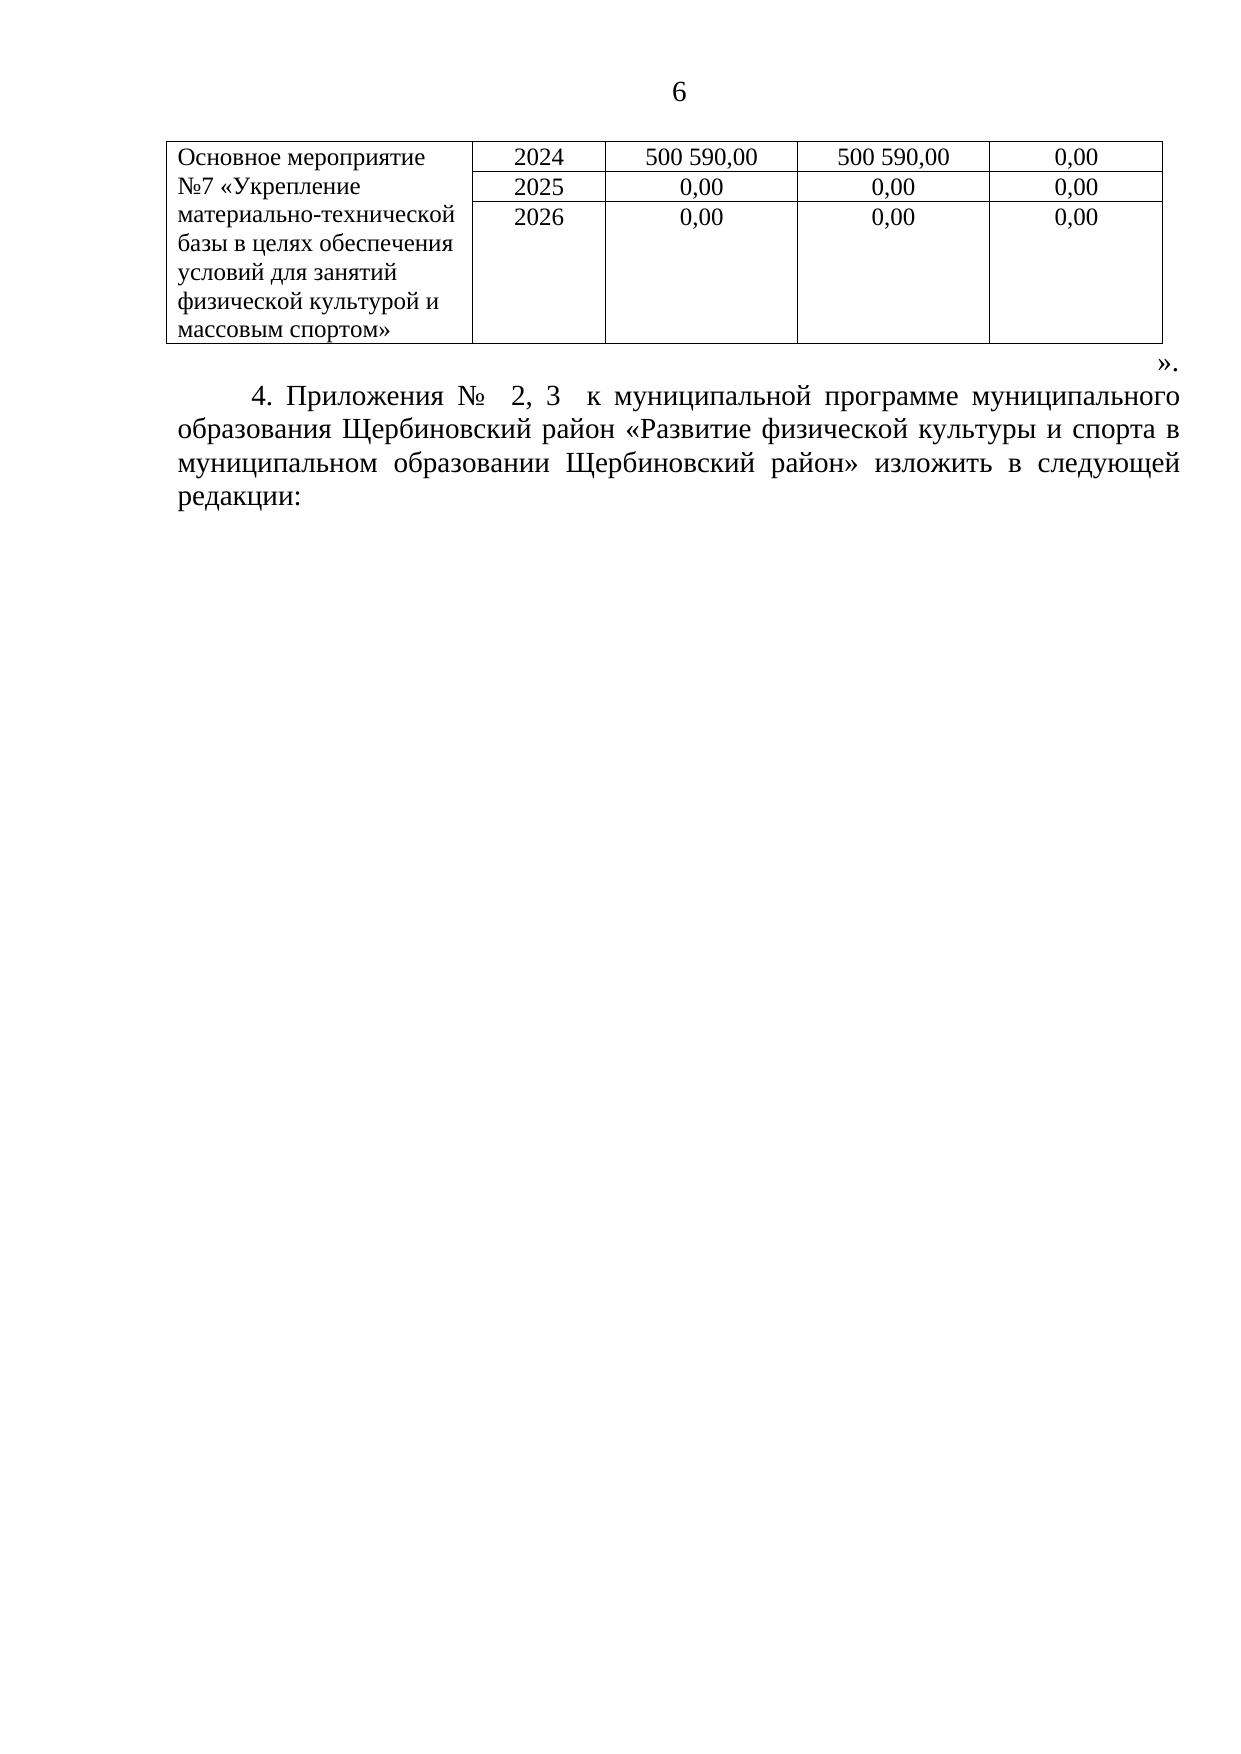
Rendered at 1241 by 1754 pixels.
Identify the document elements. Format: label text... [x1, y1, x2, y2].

text 4. Приложения № 2, 3 к муниципальной программе муниципального образования Щербиновский район «Развитие физической культуры и спорта в муниципальном образовании Щербиновский район» изложить в следующей редакции: [177, 378, 1181, 512]
table_cell 0,00 [606, 202, 797, 343]
table_cell 0,00 [990, 142, 1162, 171]
table_cell 500 590,00 [798, 142, 989, 171]
table_cell 2024 [473, 142, 605, 171]
table_cell 0,00 [990, 172, 1162, 201]
table_cell 2026 [473, 202, 605, 343]
table_cell 0,00 [606, 172, 797, 201]
table_cell 500 590,00 [606, 142, 797, 171]
text ». [988, 344, 1181, 378]
table_cell 0,00 [990, 202, 1162, 343]
table_cell 0,00 [798, 202, 989, 343]
table_cell 2025 [473, 172, 605, 201]
table_cell Основное мероприятие №7 «Укрепление материально-технической базы в целях обеспечения условий для занятий физической культурой и массовым спортом» [167, 142, 472, 343]
table_cell 0,00 [798, 172, 989, 201]
